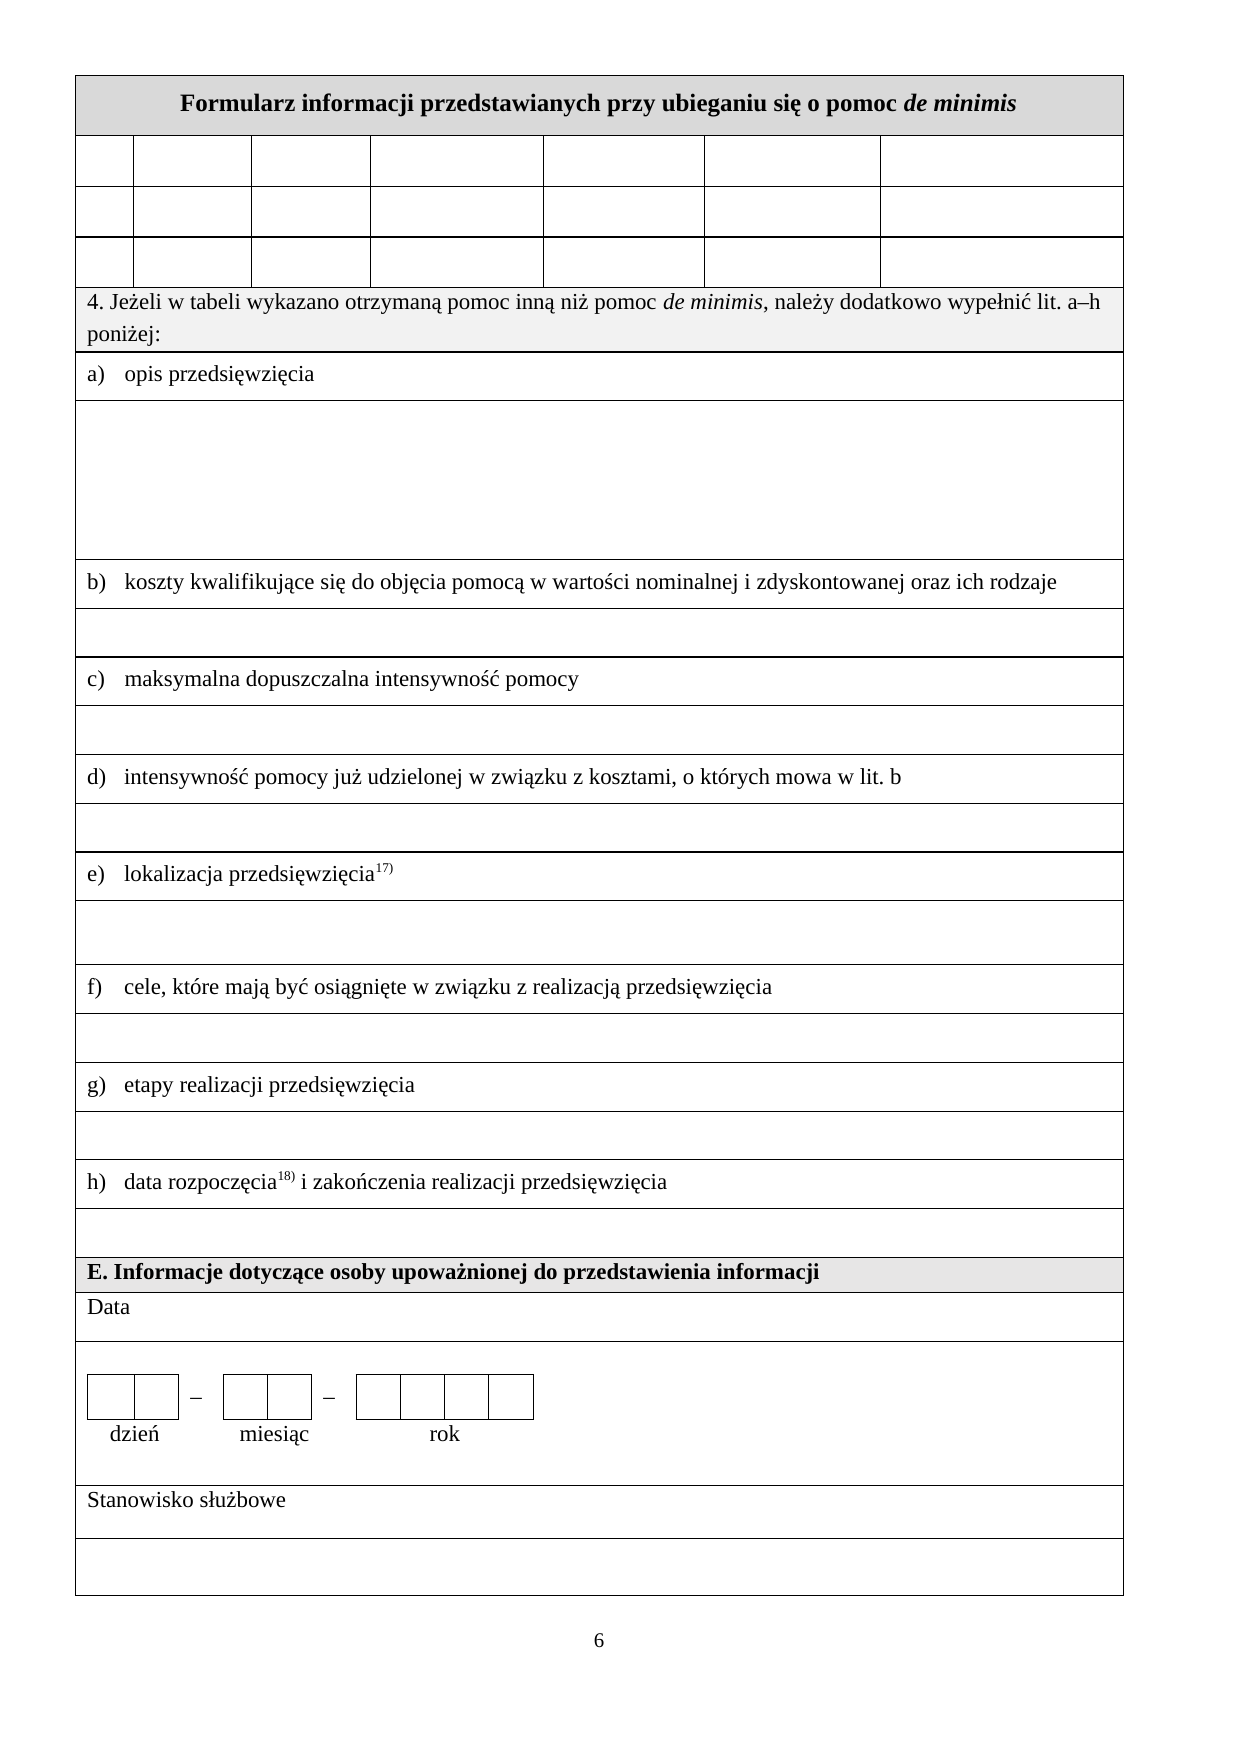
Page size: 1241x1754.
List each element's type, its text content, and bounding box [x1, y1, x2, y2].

table_cell [705, 238, 880, 287]
table_cell maksymalna dopuszczalna intensywność pomocy [76, 658, 1123, 705]
table_cell data rozpoczęcia) i zakończenia realizacji przedsięwzięcia [76, 1160, 1123, 1208]
table_cell [881, 238, 1123, 287]
table_cell Stanowisko służbowe [76, 1486, 1123, 1538]
table_cell [705, 136, 880, 186]
table_cell [76, 1209, 1123, 1257]
table_cell [252, 187, 370, 236]
table_cell lokalizacja przedsięwzięcia) [76, 853, 1123, 900]
table_cell [76, 706, 1123, 754]
table_cell [134, 238, 251, 287]
table_cell [544, 187, 704, 236]
table_cell E. Informacje dotyczące osoby upoważnionej do przedstawienia informacji [76, 1258, 1123, 1292]
table_cell [76, 401, 1123, 559]
table_cell [544, 136, 704, 186]
table_cell [76, 187, 133, 236]
table_cell [252, 136, 370, 186]
table_cell [76, 901, 1123, 964]
table_cell [76, 804, 1123, 851]
table_cell 4. Jeżeli w tabeli wykazano otrzymaną pomoc inną niż pomoc de minimis, należy dodatkowo wypełnić lit. a–h poniżej: [76, 288, 1123, 351]
table_cell [76, 1014, 1123, 1062]
table_cell [134, 187, 251, 236]
table_cell [881, 187, 1123, 236]
table_cell [76, 609, 1123, 656]
table_cell [544, 238, 704, 287]
table_cell [371, 136, 543, 186]
table_cell [371, 238, 543, 287]
table_cell [76, 136, 133, 186]
table_cell [705, 187, 880, 236]
table_cell koszty kwalifikujące się do objęcia pomocą w wartości nominalnej i zdyskontowanej oraz ich rodzaje [76, 560, 1123, 608]
table_header Formularz informacji przedstawianych przy ubieganiu się o pomoc de minimis [76, 76, 1123, 135]
table_cell etapy realizacji przedsięwzięcia [76, 1063, 1123, 1111]
table_cell [371, 187, 543, 236]
table_cell intensywność pomocy już udzielonej w związku z kosztami, o których mowa w lit. b [76, 755, 1123, 803]
table_cell [134, 136, 251, 186]
table_cell dzień miesiąc rok [76, 1342, 1123, 1484]
table_cell opis przedsięwzięcia [76, 353, 1123, 400]
table_cell Data [76, 1293, 1123, 1341]
table_cell [76, 1539, 1123, 1595]
table_cell [252, 238, 370, 287]
table_cell [76, 1112, 1123, 1159]
table_cell [76, 238, 133, 287]
table_cell cele, które mają być osiągnięte w związku z realizacją przedsięwzięcia [76, 965, 1123, 1013]
table_cell [881, 136, 1123, 186]
